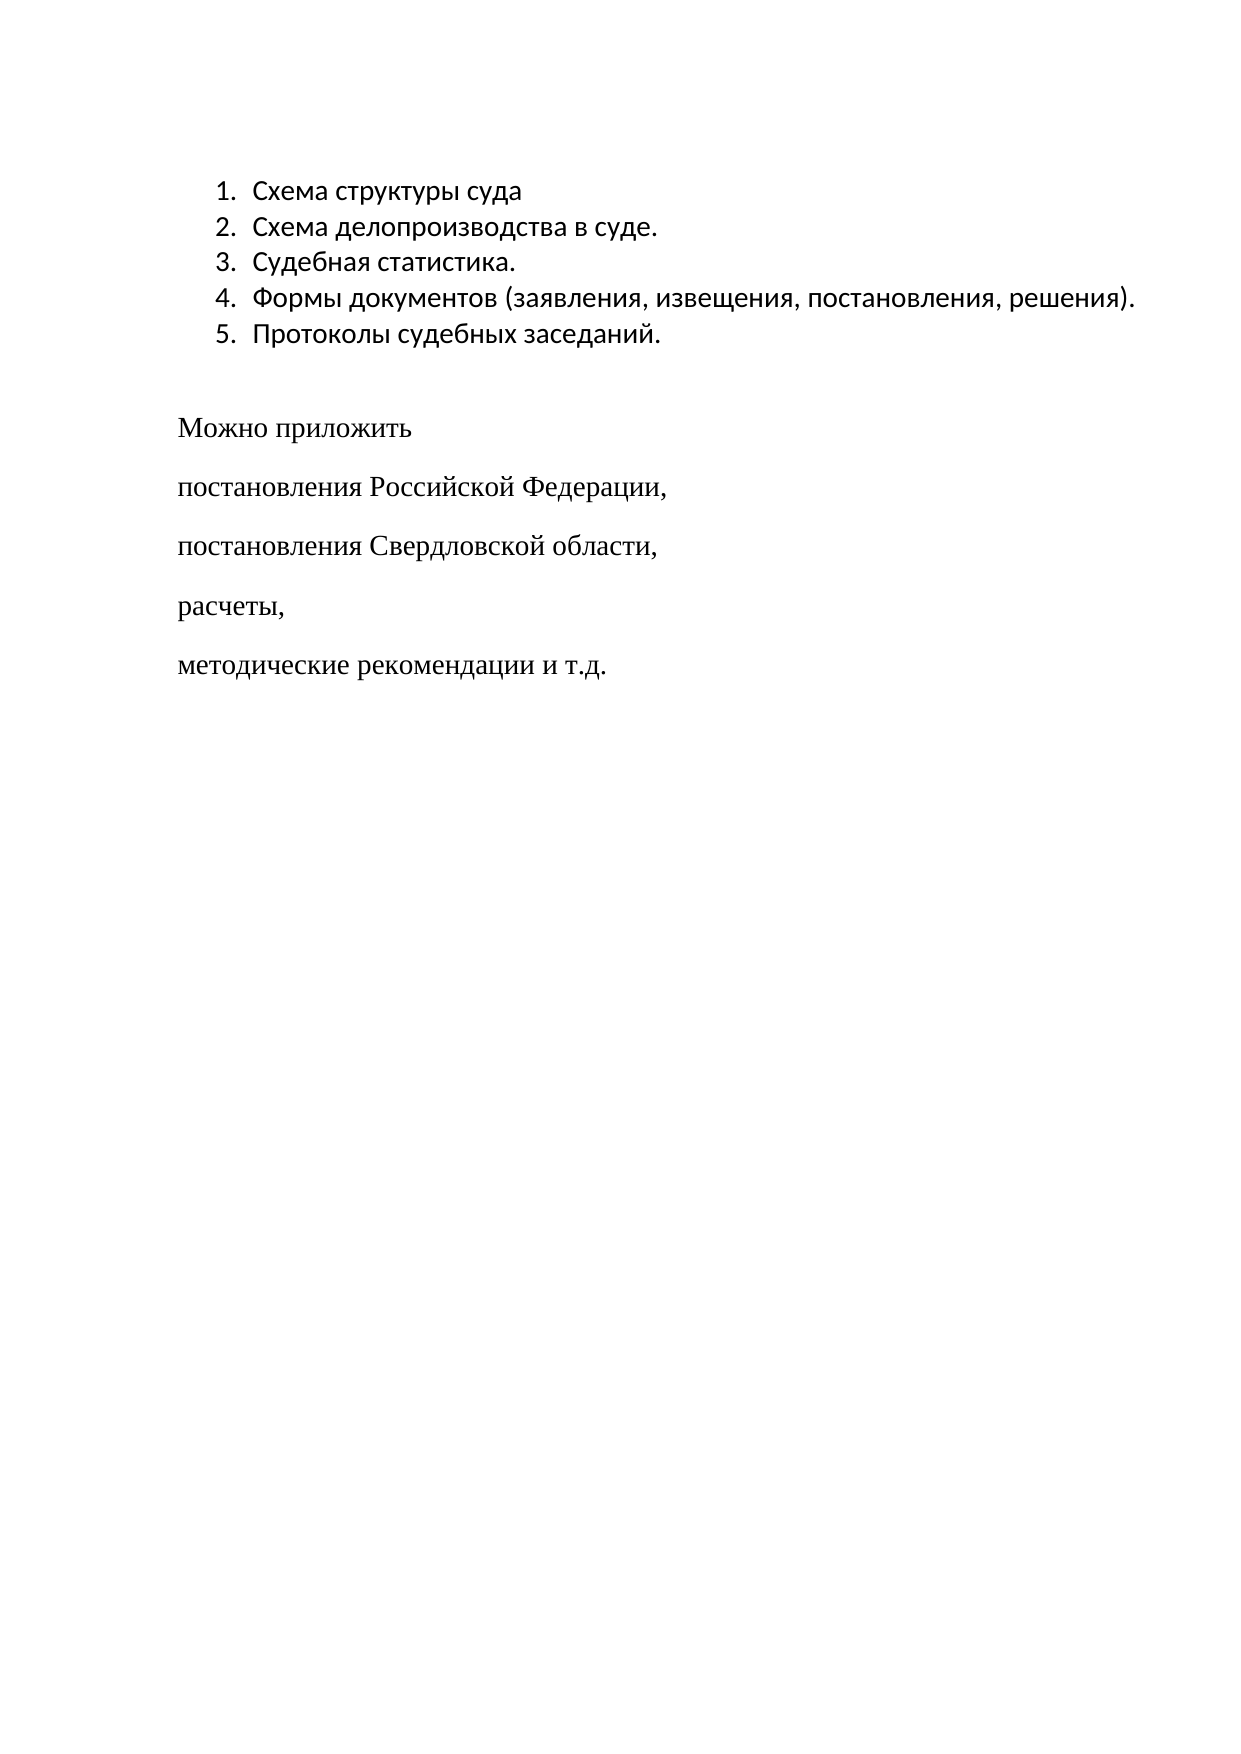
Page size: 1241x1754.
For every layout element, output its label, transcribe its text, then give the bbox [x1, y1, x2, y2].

text постановления Российской Федерации, [177, 469, 1152, 503]
text Можно приложить [177, 410, 1152, 443]
text методические рекомендации и т.д. [177, 647, 1152, 681]
text постановления Свердловской области, [177, 528, 1152, 562]
list Протоколы судебных заседаний. [215, 315, 1152, 350]
list Схема делопроизводства в суде. [215, 208, 1152, 243]
list Схема структуры суда [215, 172, 1152, 208]
list Судебная статистика. [215, 243, 1152, 279]
list Формы документов (заявления, извещения, постановления, решения). [215, 279, 1152, 315]
text расчеты, [177, 588, 1152, 621]
